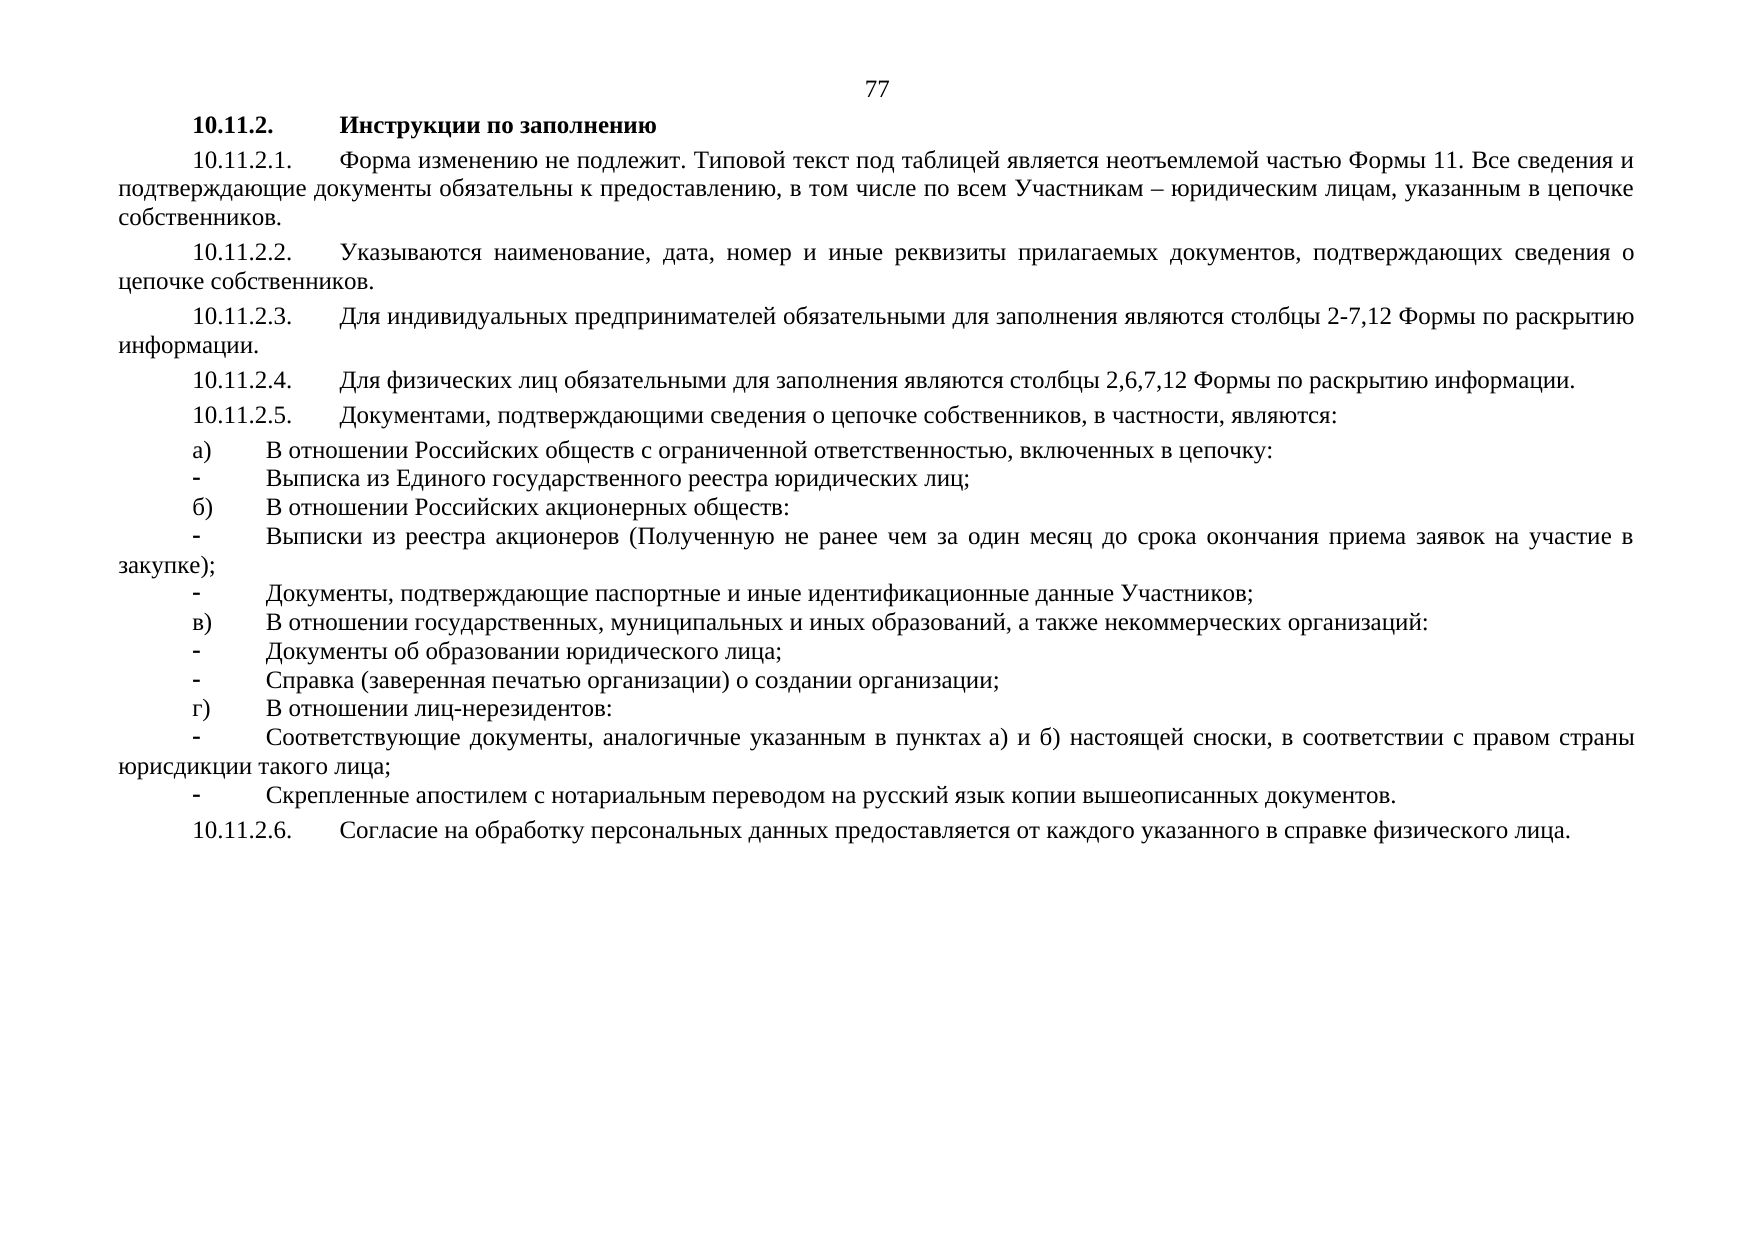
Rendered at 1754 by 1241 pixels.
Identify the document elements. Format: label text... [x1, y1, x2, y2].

list Согласие на обработку персональных данных предоставляется от каждого указанного в справке физического лица. [118, 815, 1636, 843]
list В отношении Российских акционерных обществ: [118, 492, 1636, 521]
list Документами, подтверждающими сведения о цепочке собственников, в частности, являются: [118, 400, 1636, 428]
list Инструкции по заполнению [118, 110, 1636, 138]
list Скрепленные апостилем с нотариальным переводом на русский язык копии вышеописанных документов. [118, 780, 1636, 808]
list Выписки из реестра акционеров (Полученную не ранее чем за один месяц до срока окончания приема заявок на участие в закупке); [118, 521, 1636, 578]
list В отношении лиц-нерезидентов: [118, 693, 1636, 722]
list В отношении Российских обществ с ограниченной ответственностью, включенных в цепочку: [118, 435, 1636, 463]
list Выписка из Единого государственного реестра юридических лиц; [118, 463, 1636, 492]
list Соответствующие документы, аналогичные указанным в пунктах а) и б) настоящей сноски, в соответствии с правом страны юрисдикции такого лица; [118, 722, 1636, 780]
list Справка (заверенная печатью организации) о создании организации; [118, 665, 1636, 693]
list Форма изменению не подлежит. Типовой текст под таблицей является неотъемлемой частью Формы 11. Все сведения и подтверждающие документы обязательны к предоставлению, в том числе по всем Участникам – юридическим лицам, указанным в цепочке собственников. [118, 145, 1636, 231]
list В отношении государственных, муниципальных и иных образований, а также некоммерческих организаций: [118, 607, 1636, 636]
list Для индивидуальных предпринимателей обязательными для заполнения являются столбцы 2-7,12 Формы по раскрытию информации. [118, 301, 1636, 358]
list Для физических лиц обязательными для заполнения являются столбцы 2,6,7,12 Формы по раскрытию информации. [118, 365, 1636, 393]
list Документы об образовании юридического лица; [118, 636, 1636, 665]
list Указываются наименование, дата, номер и иные реквизиты прилагаемых документов, подтверждающих сведения о цепочке собственников. [118, 237, 1636, 295]
list Документы, подтверждающие паспортные и иные идентификационные данные Участников; [118, 578, 1636, 607]
